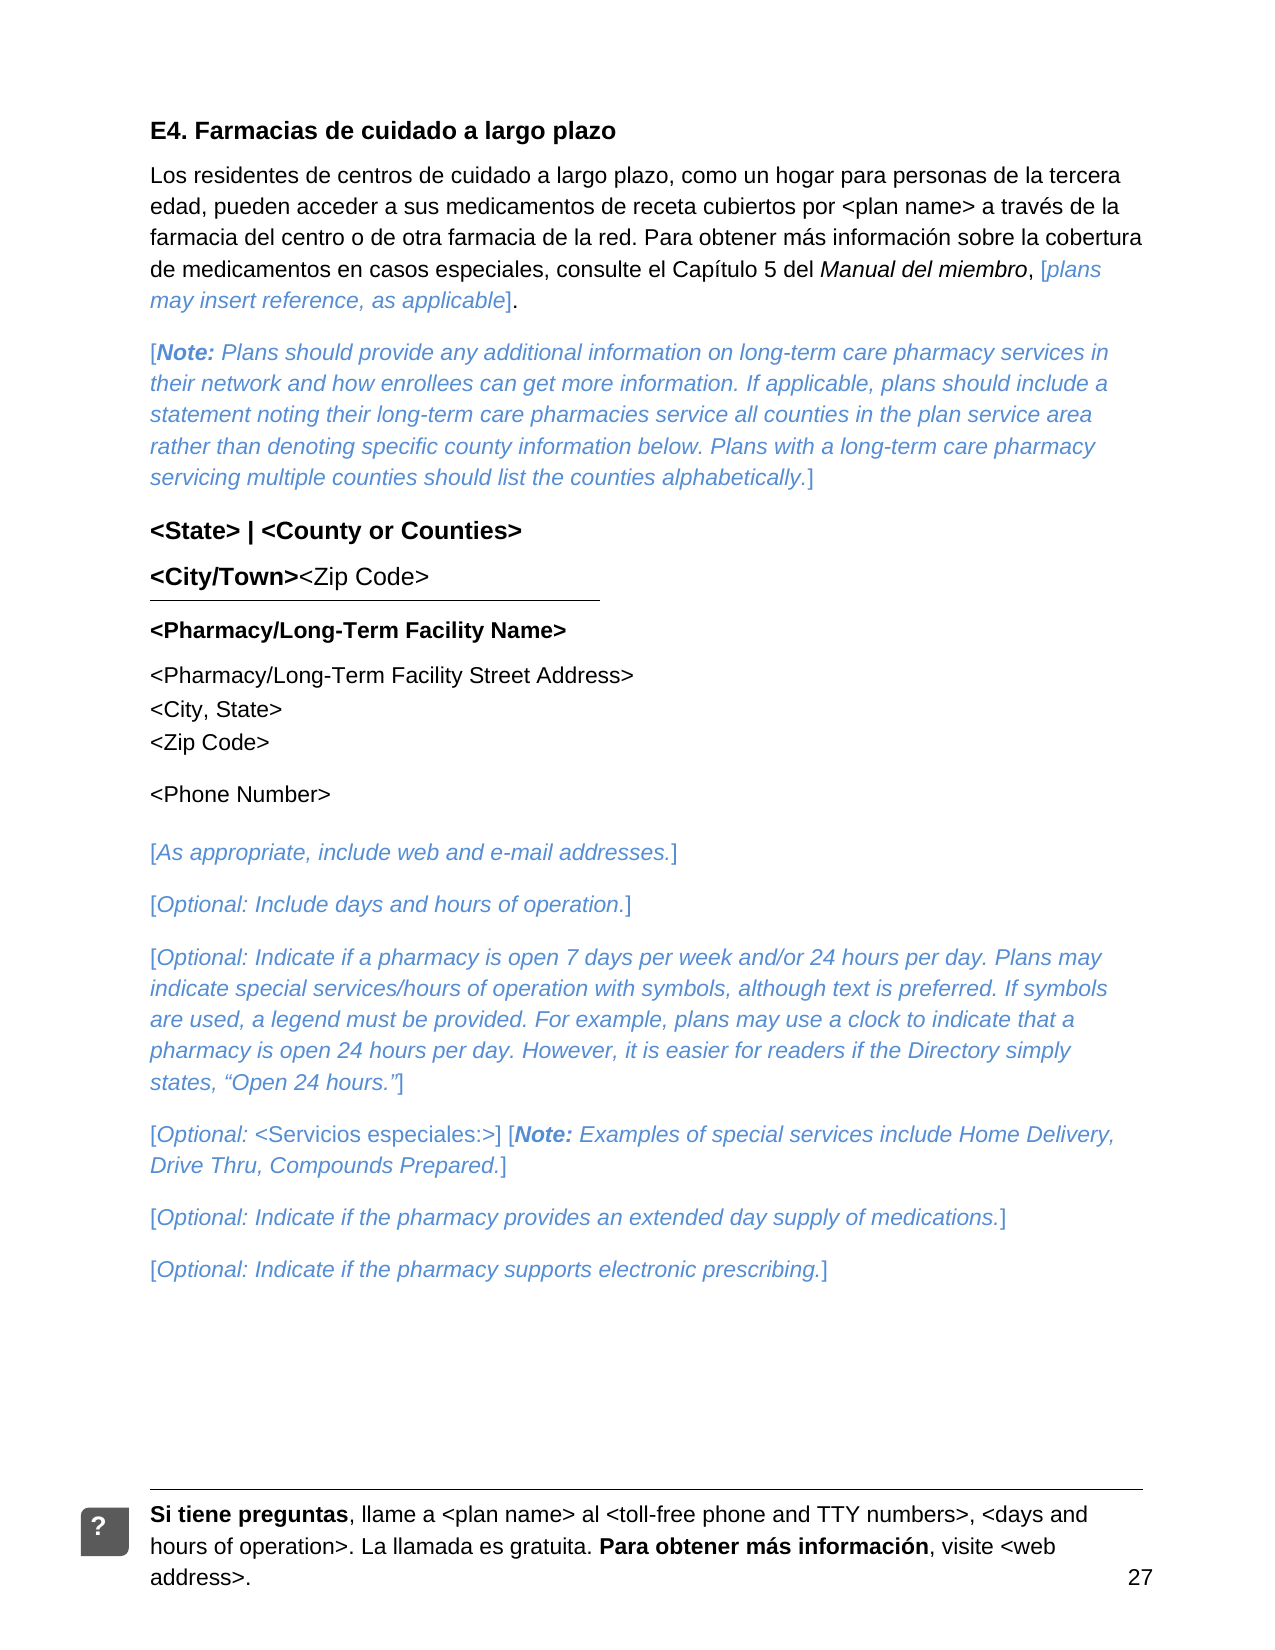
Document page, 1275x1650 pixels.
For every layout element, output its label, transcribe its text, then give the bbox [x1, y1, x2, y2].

text [Optional: Indicate if a pharmacy is open 7 days per week and/or 24 hours per day. Plans may indicate special services/hours of operation with symbols, although text is preferred. If symbols are used, a legend must be provided. For example, plans may use a clock to indicate that a pharmacy is open 24 hours per day. However, it is easier for readers if the Directory simply states, “Open 24 hours.”] [150, 940, 1143, 1096]
subtitle E4. Farmacias de cuidado a largo plazo [150, 112, 1068, 146]
text <Pharmacy/Long-Term Facility Name> [150, 613, 1143, 645]
text [Optional: <Servicios especiales:>] [Note: Examples of special services include Home Delivery, Drive Thru, Compounds Prepared.] [150, 1117, 1143, 1179]
text [Note: Plans should provide any additional information on long-term care pharmacy services in their network and how enrollees can get more information. If applicable, plans should include a statement noting their long-term care pharmacies service all counties in the plan service area rather than denoting specific county information below. Plans with a long-term care pharmacy servicing multiple counties should list the counties alphabetically.] [150, 335, 1143, 492]
text <Phone Number> [150, 776, 1143, 809]
text <City/Town><Zip Code> [150, 558, 600, 600]
text [Optional: Indicate if the pharmacy provides an extended day supply of medications.] [150, 1200, 1143, 1232]
text [Optional: Indicate if the pharmacy supports electronic prescribing.] [150, 1252, 1143, 1284]
text [As appropriate, include web and e-mail addresses.] [150, 836, 1143, 867]
text [Optional: Include days and hours of operation.] [150, 888, 1143, 919]
text <Pharmacy/Long-Term Facility Street Address> <City, State> <Zip Code> [150, 657, 1143, 757]
text Los residentes de centros de cuidado a largo plazo, como un hogar para personas de la tercera edad, pueden acceder a sus medicamentos de receta cubiertos por <plan name> a través de la farmacia del centro o de otra farmacia de la red. Para obtener más información sobre la cobertura de medicamentos en casos especiales, consulte el Capítulo 5 del Manual del miembro, [plans may insert reference, as applicable]. [150, 158, 1143, 314]
text <State> | <County or Counties> [150, 512, 1143, 546]
